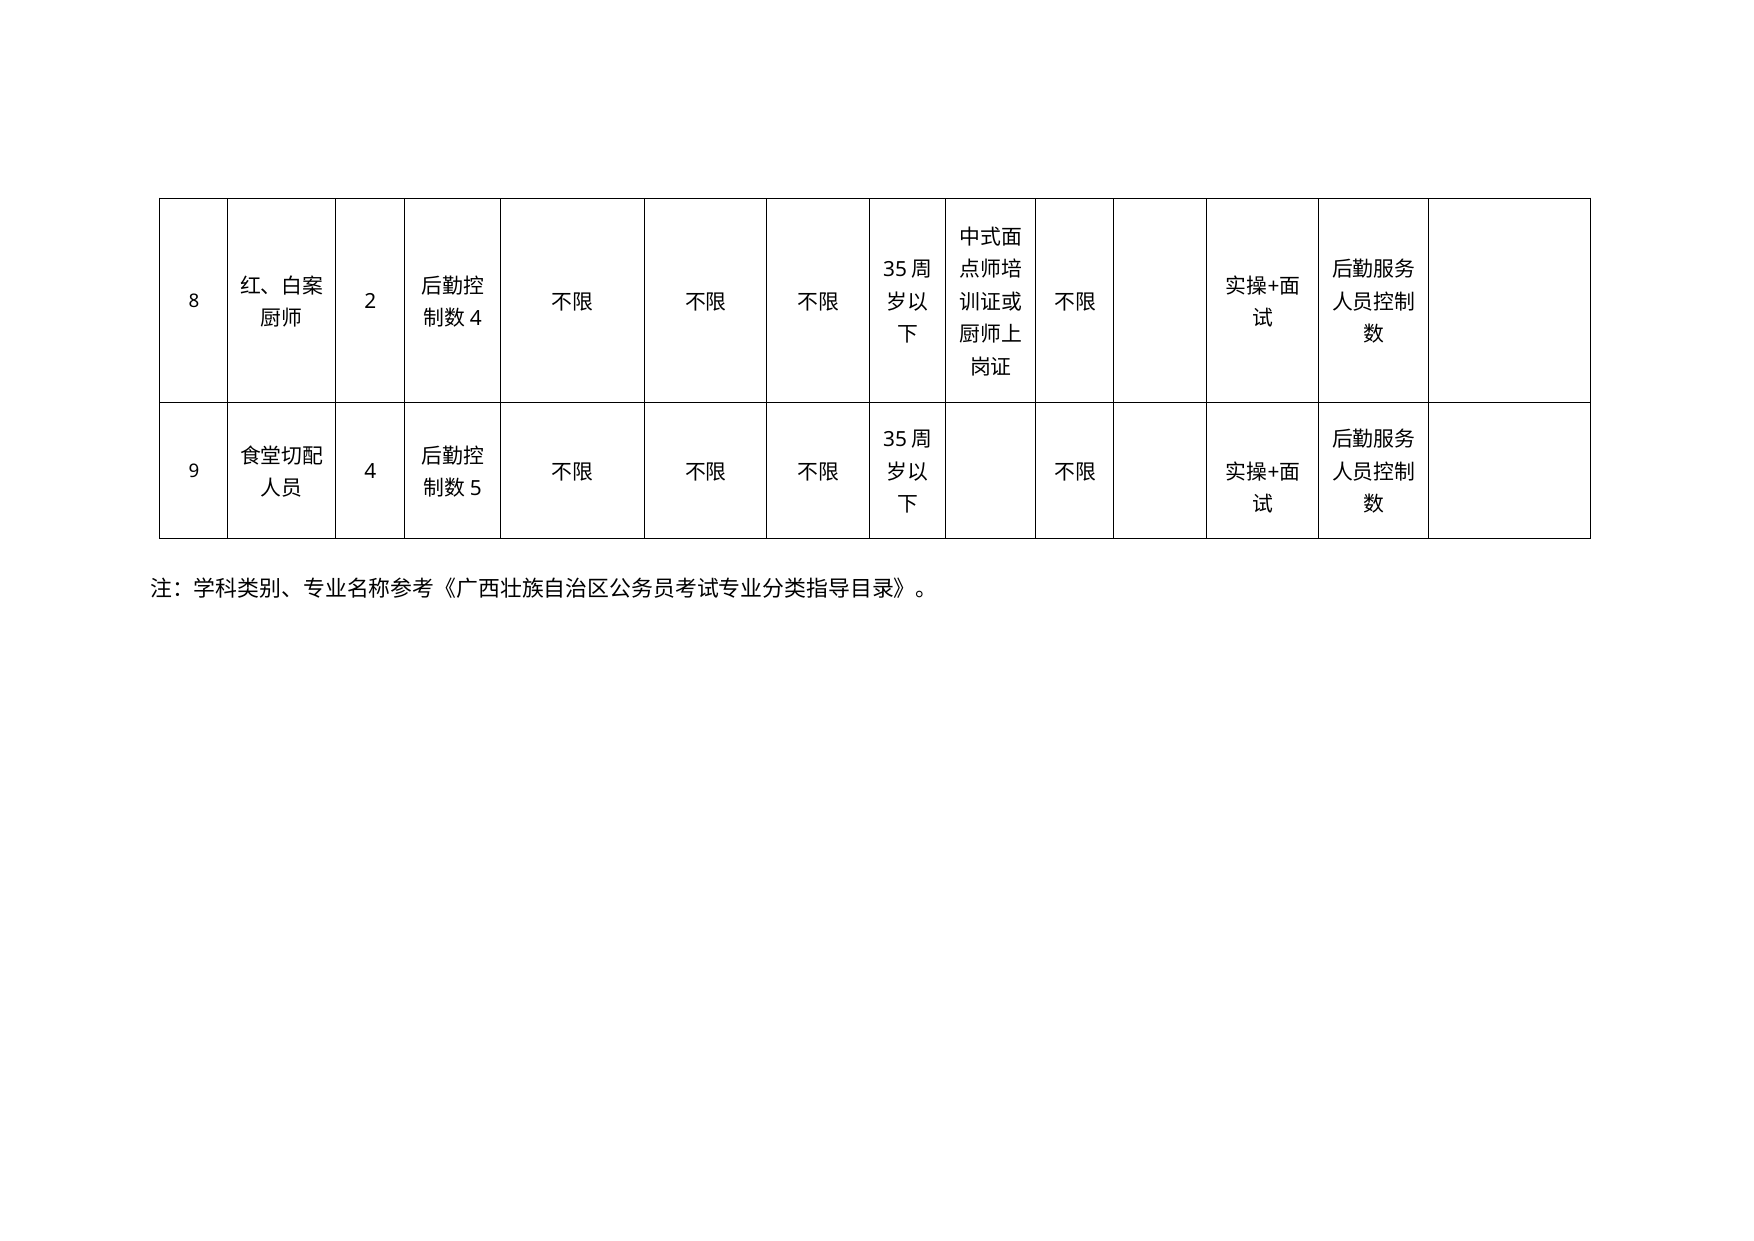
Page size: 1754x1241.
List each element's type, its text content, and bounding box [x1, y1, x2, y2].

text 注：学科类别、专业名称参考《广西壮族自治区公务员考试专业分类指导目录》。 [150, 571, 1604, 603]
table_cell 实操+面试 [1207, 403, 1318, 537]
table_cell 食堂切配人员 [228, 403, 335, 537]
table_cell 不限 [501, 199, 644, 402]
table_cell [1114, 403, 1206, 537]
table_cell 35周岁以下 [870, 199, 945, 402]
table_cell 4 [336, 403, 404, 537]
table_cell 不限 [645, 199, 766, 402]
table_cell 不限 [1036, 199, 1113, 402]
table_cell [946, 403, 1035, 537]
table_cell 后勤控制数4 [405, 199, 500, 402]
table_cell [1429, 403, 1590, 537]
table_cell 后勤服务人员控制数 [1319, 199, 1428, 402]
table_cell 不限 [767, 403, 869, 537]
table_cell 中式面点师培训证或厨师上岗证 [946, 199, 1035, 402]
table_cell 实操+面试 [1207, 199, 1318, 402]
table_cell [1114, 199, 1206, 402]
table_cell 不限 [645, 403, 766, 537]
table_cell 不限 [767, 199, 869, 402]
table_cell 2 [336, 199, 404, 402]
table_cell 不限 [1036, 403, 1113, 537]
table_cell 红、白案厨师 [228, 199, 335, 402]
table_cell 后勤控制数5 [405, 403, 500, 537]
table_cell 后勤服务人员控制数 [1319, 403, 1428, 537]
table_cell 不限 [501, 403, 644, 537]
table_cell 9 [160, 403, 227, 537]
table_cell 35周岁以下 [870, 403, 945, 537]
table_cell 8 [160, 199, 227, 402]
table_cell [1429, 199, 1590, 402]
